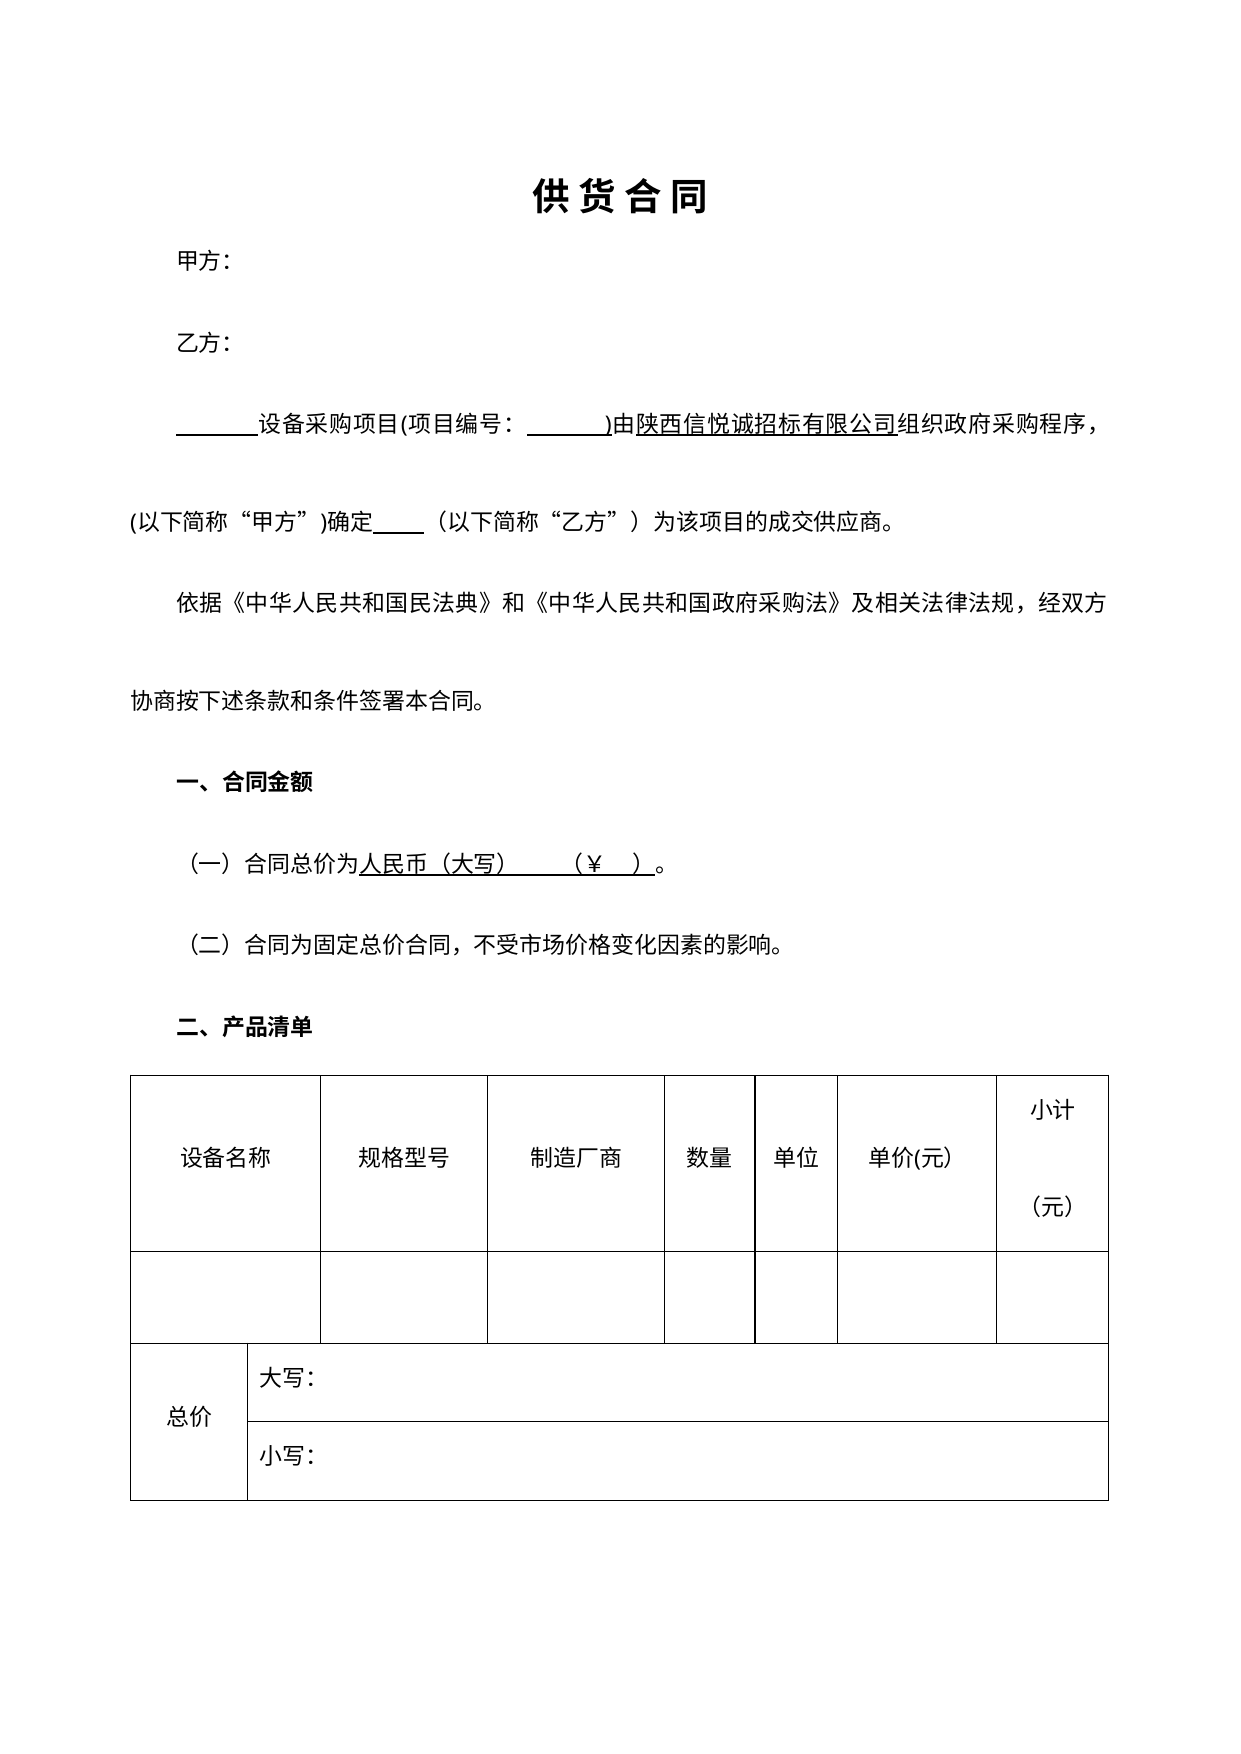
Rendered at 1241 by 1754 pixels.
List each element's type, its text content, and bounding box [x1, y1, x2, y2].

text 一、合同金额 [130, 748, 1110, 813]
table_header 规格型号 [321, 1076, 487, 1251]
text （二）合同为固定总价合同，不受市场价格变化因素的影响。 [130, 911, 1110, 976]
text 乙方： [130, 308, 1110, 373]
table_cell [838, 1252, 996, 1342]
table_cell [131, 1252, 320, 1342]
text 依据《中华人民共和国民法典》和《中华人民共和国政府采购法》及相关法律法规，经双方协商按下述条款和条件签署本合同。 [130, 569, 1110, 732]
table_cell [665, 1252, 754, 1342]
table_header 数量 [665, 1076, 754, 1251]
table_cell [488, 1252, 664, 1342]
table_header 设备名称 [131, 1076, 320, 1251]
text 设备采购项目(项目编号： )由陕西信悦诚招标有限公司组织政府采购程序， (以下简称“甲方”)确定 （以下简称“乙方”）为该项目的成交供应商。 [130, 390, 1110, 553]
table_cell 小写： [248, 1422, 1108, 1499]
table_header 单位 [756, 1076, 837, 1251]
table_header 小计（元） [997, 1076, 1108, 1251]
table_cell [756, 1252, 837, 1342]
table_header 单价(元） [838, 1076, 996, 1251]
table_cell 大写： [248, 1344, 1108, 1421]
text 甲方： [130, 227, 1110, 292]
text 二、产品清单 [130, 993, 1110, 1058]
table_cell [997, 1252, 1108, 1342]
text （一）合同总价为人民币（大写） （￥ ）。 [130, 830, 1110, 895]
table_cell [321, 1252, 487, 1342]
table_cell 总价 [131, 1344, 247, 1499]
table_header 制造厂商 [488, 1076, 664, 1251]
text 供 货 合 同 [130, 162, 1110, 227]
